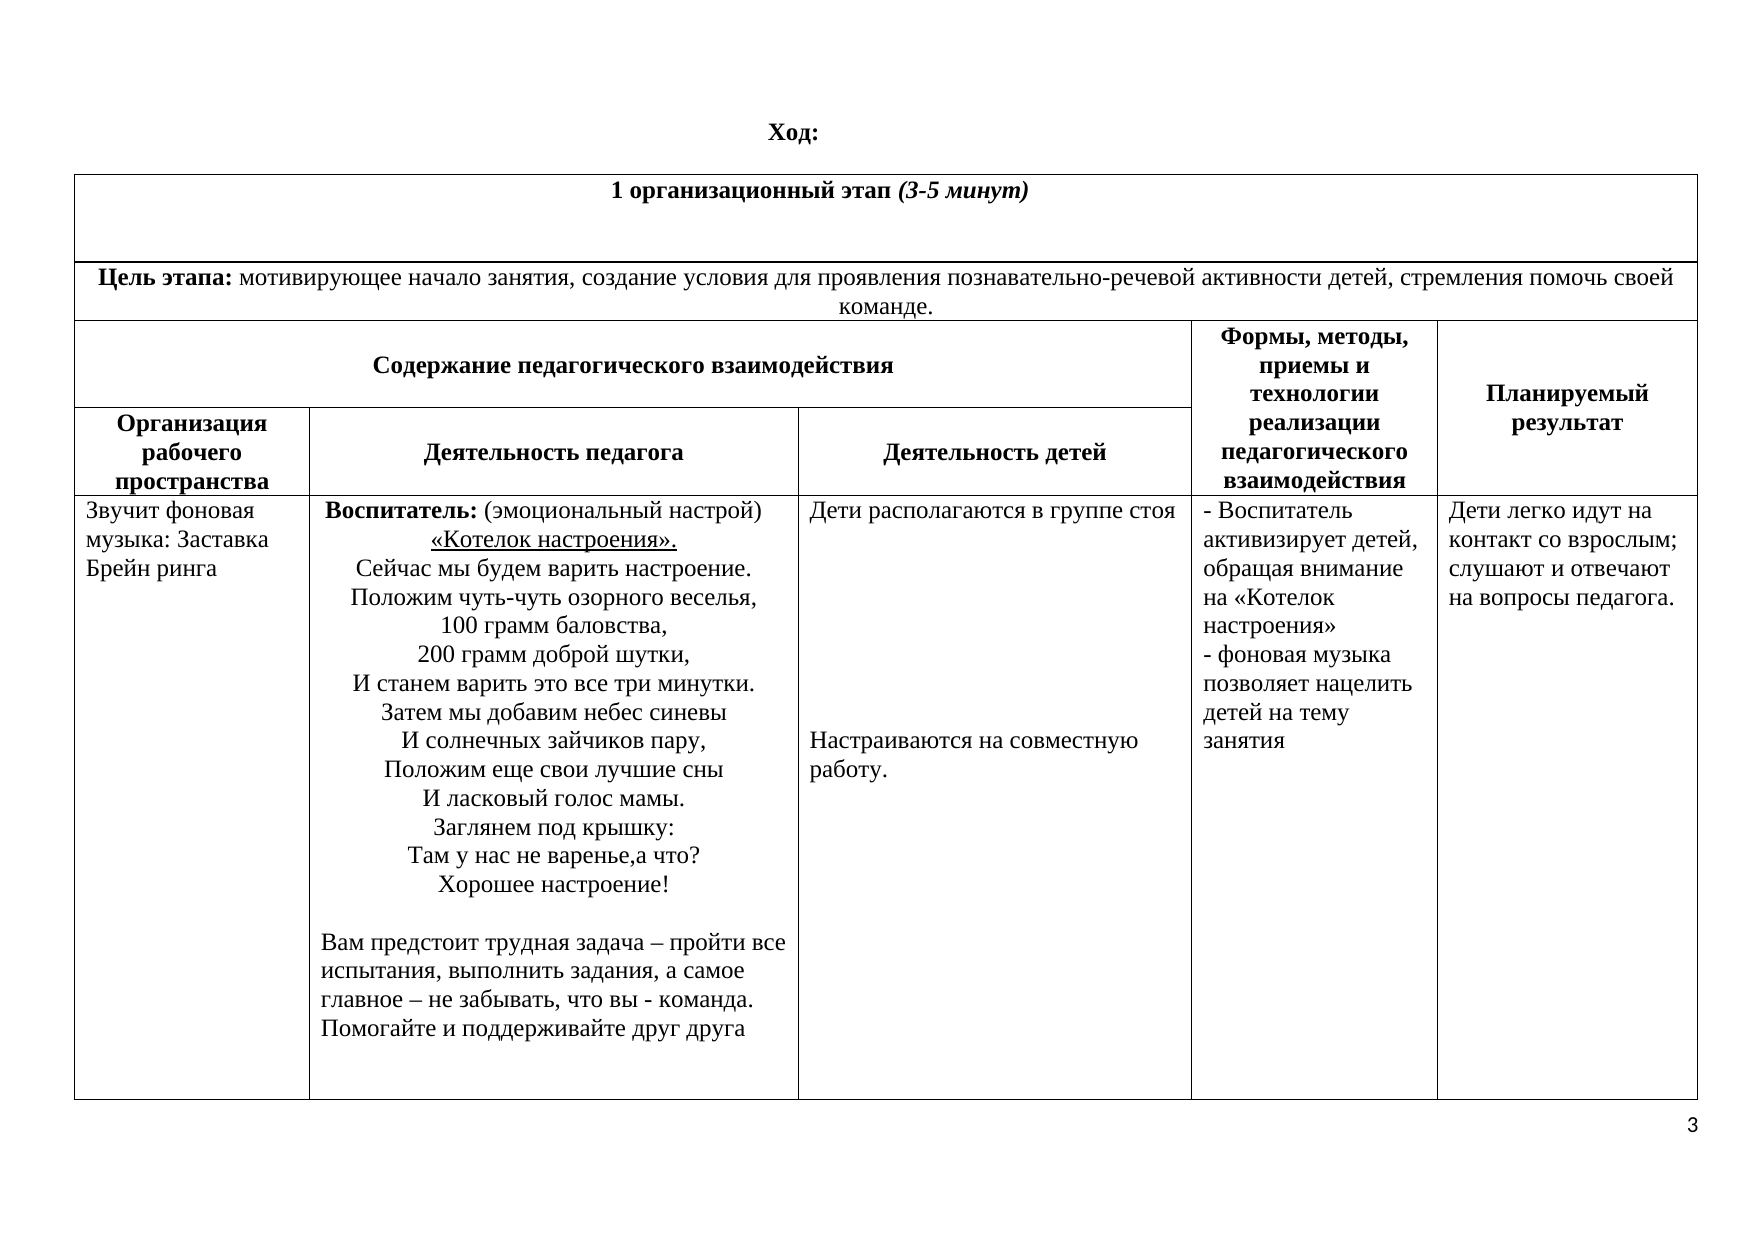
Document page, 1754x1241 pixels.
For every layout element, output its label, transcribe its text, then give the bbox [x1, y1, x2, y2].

table_cell Деятельность детей [799, 408, 1191, 494]
table_cell Цель этапа: мотивирующее начало занятия, создание условия для проявления познавательно-речевой активности детей, стремления помочь своей команде. [75, 263, 1697, 320]
text Ход: [74, 117, 1698, 145]
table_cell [1438, 496, 1697, 1099]
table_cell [310, 496, 798, 1099]
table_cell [75, 496, 309, 1099]
table_cell Планируемый результат [1438, 321, 1697, 494]
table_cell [799, 496, 1191, 1099]
table_cell Организация рабочего пространства [75, 408, 309, 494]
table_cell Содержание педагогического взаимодействия [75, 321, 1191, 407]
table_cell Деятельность педагога [310, 408, 798, 494]
table_cell Формы, методы, приемы и технологии реализации педагогического взаимодействия [1192, 321, 1437, 494]
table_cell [1192, 496, 1437, 1099]
table_header 1 организационный этап (3-5 минут) [75, 175, 1697, 261]
